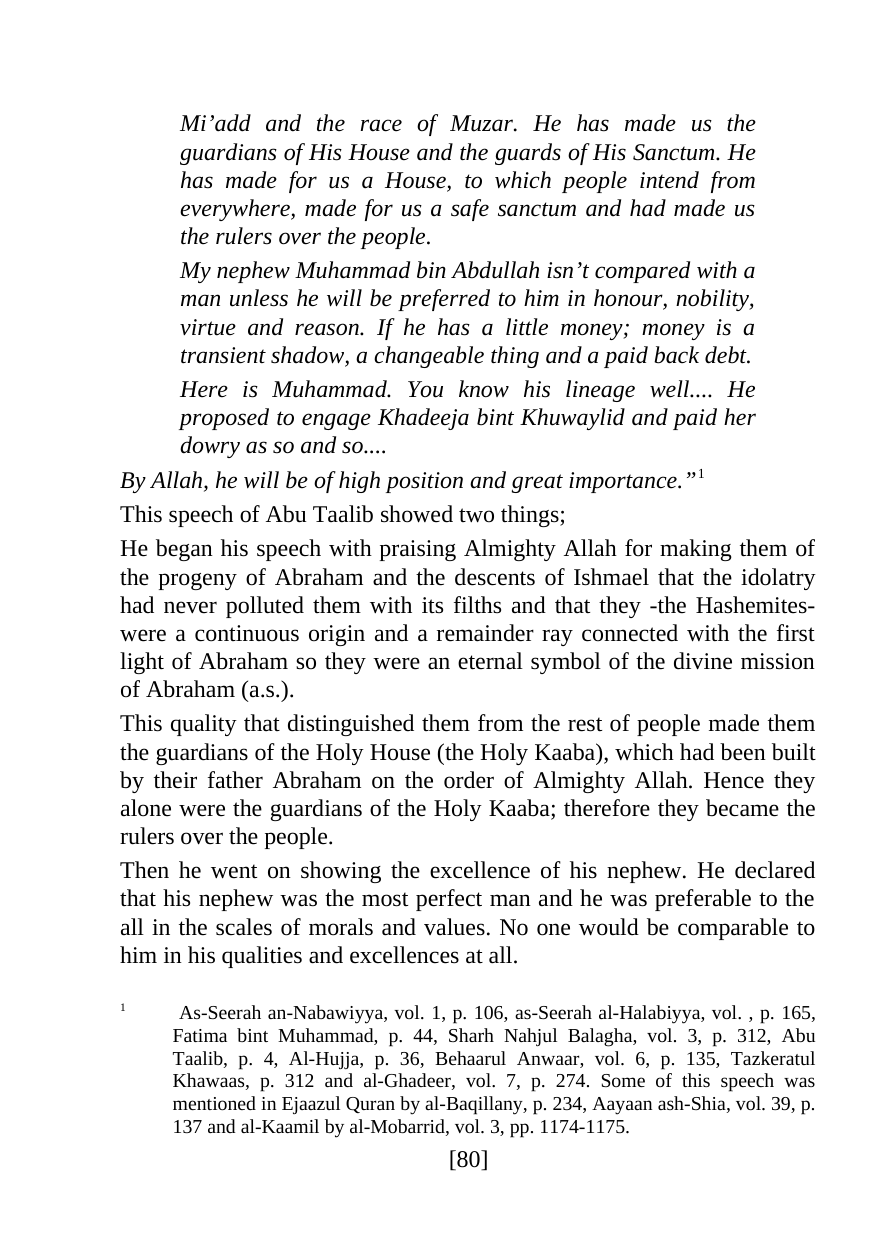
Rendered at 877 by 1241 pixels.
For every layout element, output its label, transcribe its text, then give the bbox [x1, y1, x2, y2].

text He began his speech with praising Almighty Allah for making them of the progeny of Abraham and the descents of Ishmael that the idolatry had never polluted them with its filths and that they -the Hashemites- were a continuous origin and a remainder ray connected with the first light of Abraham so they were an eternal symbol of the divine mission of Abraham (a.s.). [120, 534, 817, 703]
text By Allah, he will be of high position and great importance.” [120, 466, 817, 494]
text This speech of Abu Taalib showed two things; [120, 500, 817, 528]
text Here is Muhammad. You know his lineage well.... He proposed to engage Khadeeja bint Khuwaylid and paid her dowry as so and so.... [180, 375, 757, 459]
text This quality that distinguished them from the rest of people made them the guardians of the Holy House (the Holy Kaaba), which had been built by their father Abraham on the order of Almighty Allah. Hence they alone were the guardians of the Holy Kaaba; therefore they became the rulers over the people. [120, 709, 817, 850]
text My nephew Muhammad bin Abdullah isn’t compared with a man unless he will be preferred to him in honour, nobility, virtue and reason. If he has a little money; money is a transient shadow, a changeable thing and a paid back debt. [180, 256, 757, 369]
text Then he went on showing the excellence of his nephew. He declared that his nephew was the most perfect man and he was preferable to the all in the scales of morals and values. No one would be comparable to him in his qualities and excellences at all. [120, 856, 817, 969]
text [180, 109, 757, 250]
